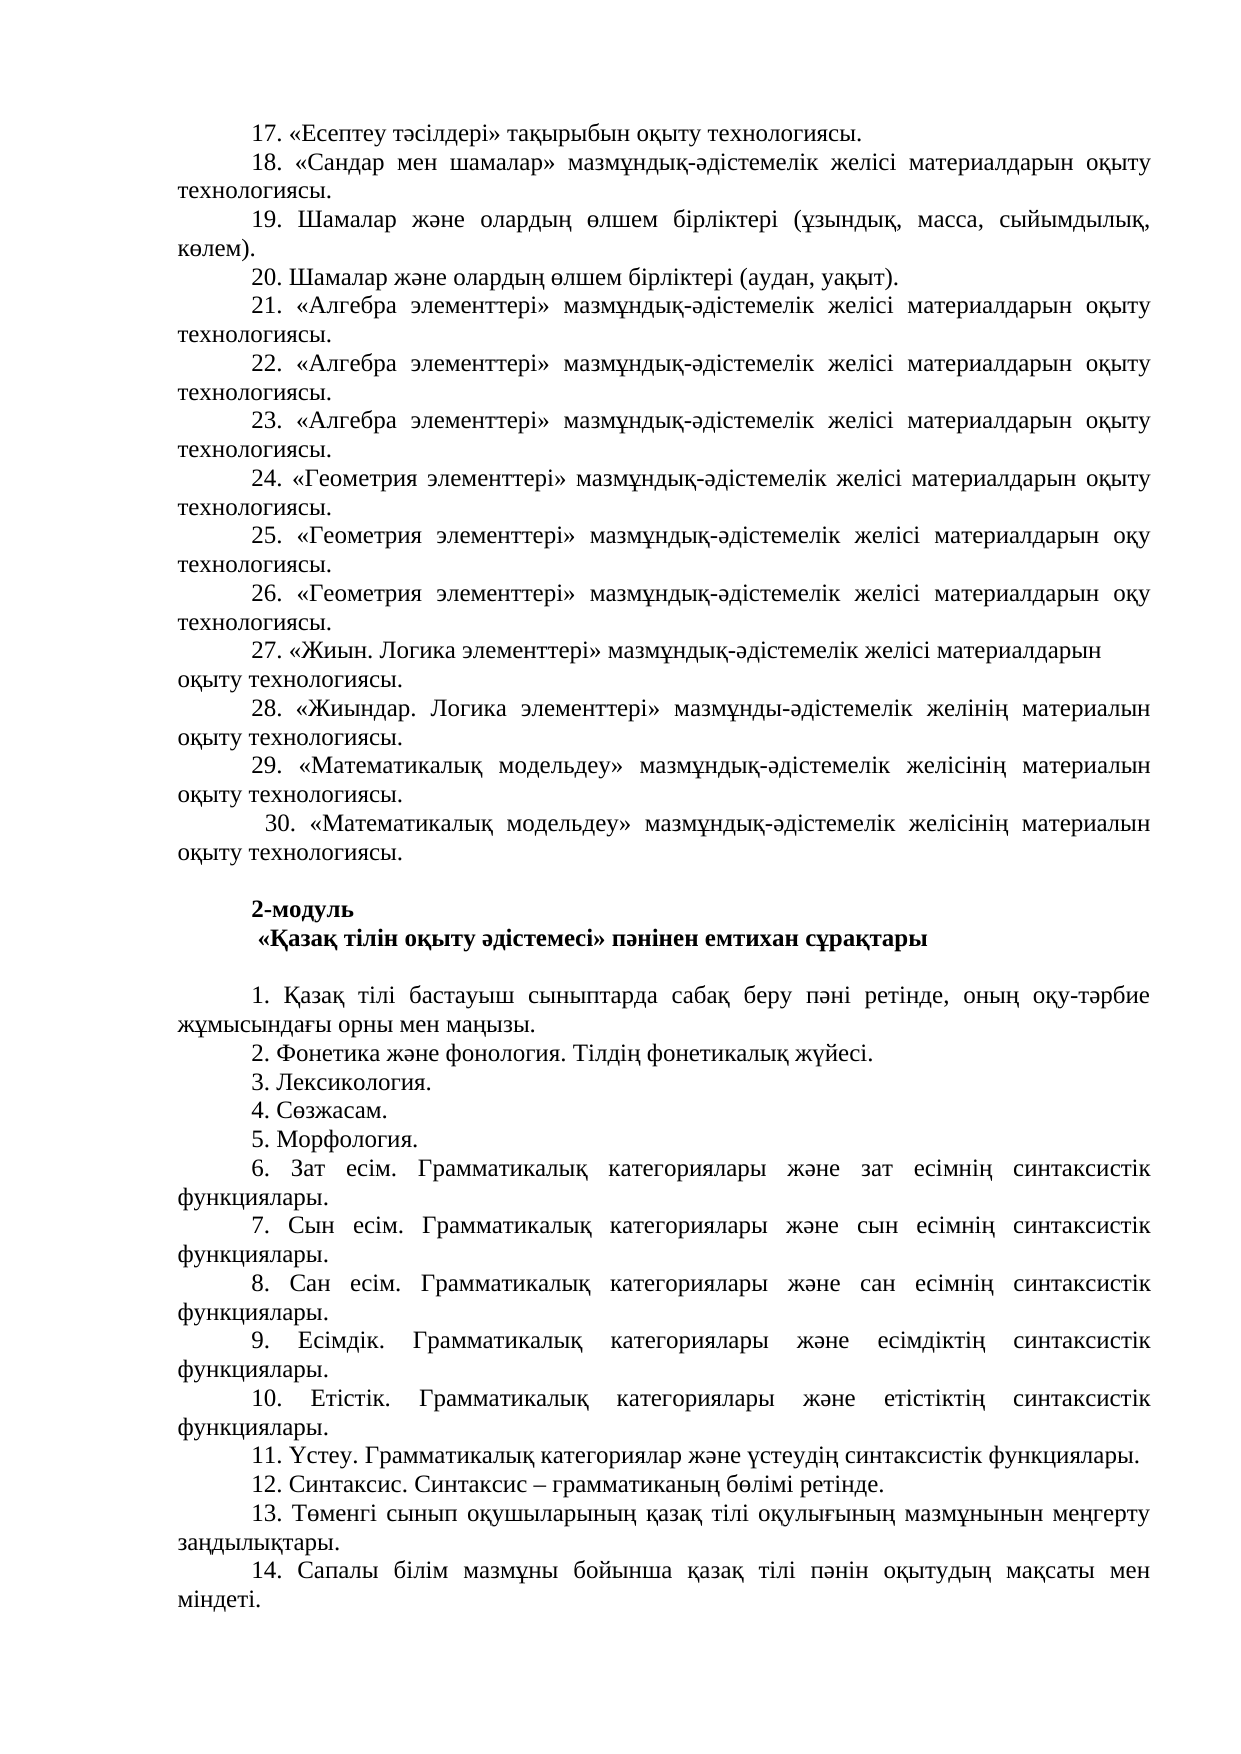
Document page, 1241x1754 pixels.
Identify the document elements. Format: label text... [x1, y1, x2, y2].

text 21. «Алгебра элементтері» мазмұндық-әдістемелік желісі материалдарын оқыту технологиясы. [177, 291, 1152, 348]
text 1. Қазақ тілі бастауыш сыныптарда сабақ беру пәні ретінде, оның оқу-тәрбие жұмысындағы орны мен маңызы. [177, 981, 1152, 1038]
text 29. «Математикалық модельдеу» мазмұндық-әдістемелік желісінің материалын оқыту технологиясы. [177, 751, 1152, 808]
text 17. «Есептеу тәсілдері» тақырыбын оқыту технологиясы. [177, 118, 1152, 147]
text 30. «Математикалық модельдеу» мазмұндық-әдістемелік желісінің материалын оқыту технологиясы. [177, 808, 1152, 866]
list 3. Лексикология. [177, 1067, 1152, 1096]
text 20. Шамалар және олардың өлшем бірліктері (аудан, уақыт). [177, 262, 1152, 291]
list 6. Зат есім. Грамматикалық категориялары және зат есімнің синтаксистік функциялары. [177, 1153, 1152, 1211]
list 7. Сын есім. Грамматикалық категориялары және сын есімнің синтаксистік функциялары. [177, 1211, 1152, 1268]
text «Қазақ тілін оқыту әдістемесі» пәнінен емтихан сұрақтары [177, 923, 1152, 952]
list 9. Есімдік. Грамматикалық категориялары және есімдіктің синтаксистік функциялары. [177, 1326, 1152, 1383]
text 28. «Жиындар. Логика элементтері» мазмұнды-әдістемелік желінің материалын оқыту технологиясы. [177, 693, 1152, 751]
text 19. Шамалар және олардың өлшем бірліктері (ұзындық, масса, сыйымдылық, көлем). [177, 204, 1152, 262]
list 8. Сан есім. Грамматикалық категориялары және сан есімнің синтаксистік функциялары. [177, 1268, 1152, 1326]
text 26. «Геометрия элементтері» мазмұндық-әдістемелік желісі материалдарын оқу технологиясы. [177, 578, 1152, 636]
list 10. Етістік. Грамматикалық категориялары және етістіктің синтаксистік функциялары. [177, 1383, 1152, 1441]
text 25. «Геометрия элементтері» мазмұндық-әдістемелік желісі материалдарын оқу технологиясы. [177, 521, 1152, 578]
list 14. Сапалы білім мазмұны бойынша қазақ тілі пәнін оқытудың мақсаты мен міндеті. [177, 1556, 1152, 1613]
list 5. Морфология. [177, 1124, 1152, 1153]
list 11. Үстеу. Грамматикалық категориялар және үстеудің синтаксистік функциялары. [177, 1441, 1152, 1469]
text 24. «Геометрия элементтері» мазмұндық-әдістемелік желісі материалдарын оқыту технологиясы. [177, 463, 1152, 521]
text 22. «Алгебра элементтері» мазмұндық-әдістемелік желісі материалдарын оқыту технологиясы. [177, 348, 1152, 406]
list 4. Сөзжасам. [177, 1096, 1152, 1124]
text 27. «Жиын. Логика элементтері» мазмұндық-әдістемелік желісі материалдарын оқыту технологиясы. [177, 636, 1152, 693]
list 2. Фонетика және фонология. Тілдің фонетикалық жүйесі. [177, 1038, 1152, 1067]
text 2-модуль [177, 894, 1152, 923]
list 13. Төменгі сынып оқушыларының қазақ тілі оқулығының мазмұнынын меңгерту заңдылықтары. [177, 1498, 1152, 1556]
text 23. «Алгебра элементтері» мазмұндық-әдістемелік желісі материалдарын оқыту технологиясы. [177, 406, 1152, 463]
text 18. «Сандар мен шамалар» мазмұндық-әдістемелік желісі материалдарын оқыту технологиясы. [177, 147, 1152, 204]
list 12. Синтаксис. Синтаксис – грамматиканың бөлімі ретінде. [177, 1469, 1152, 1498]
